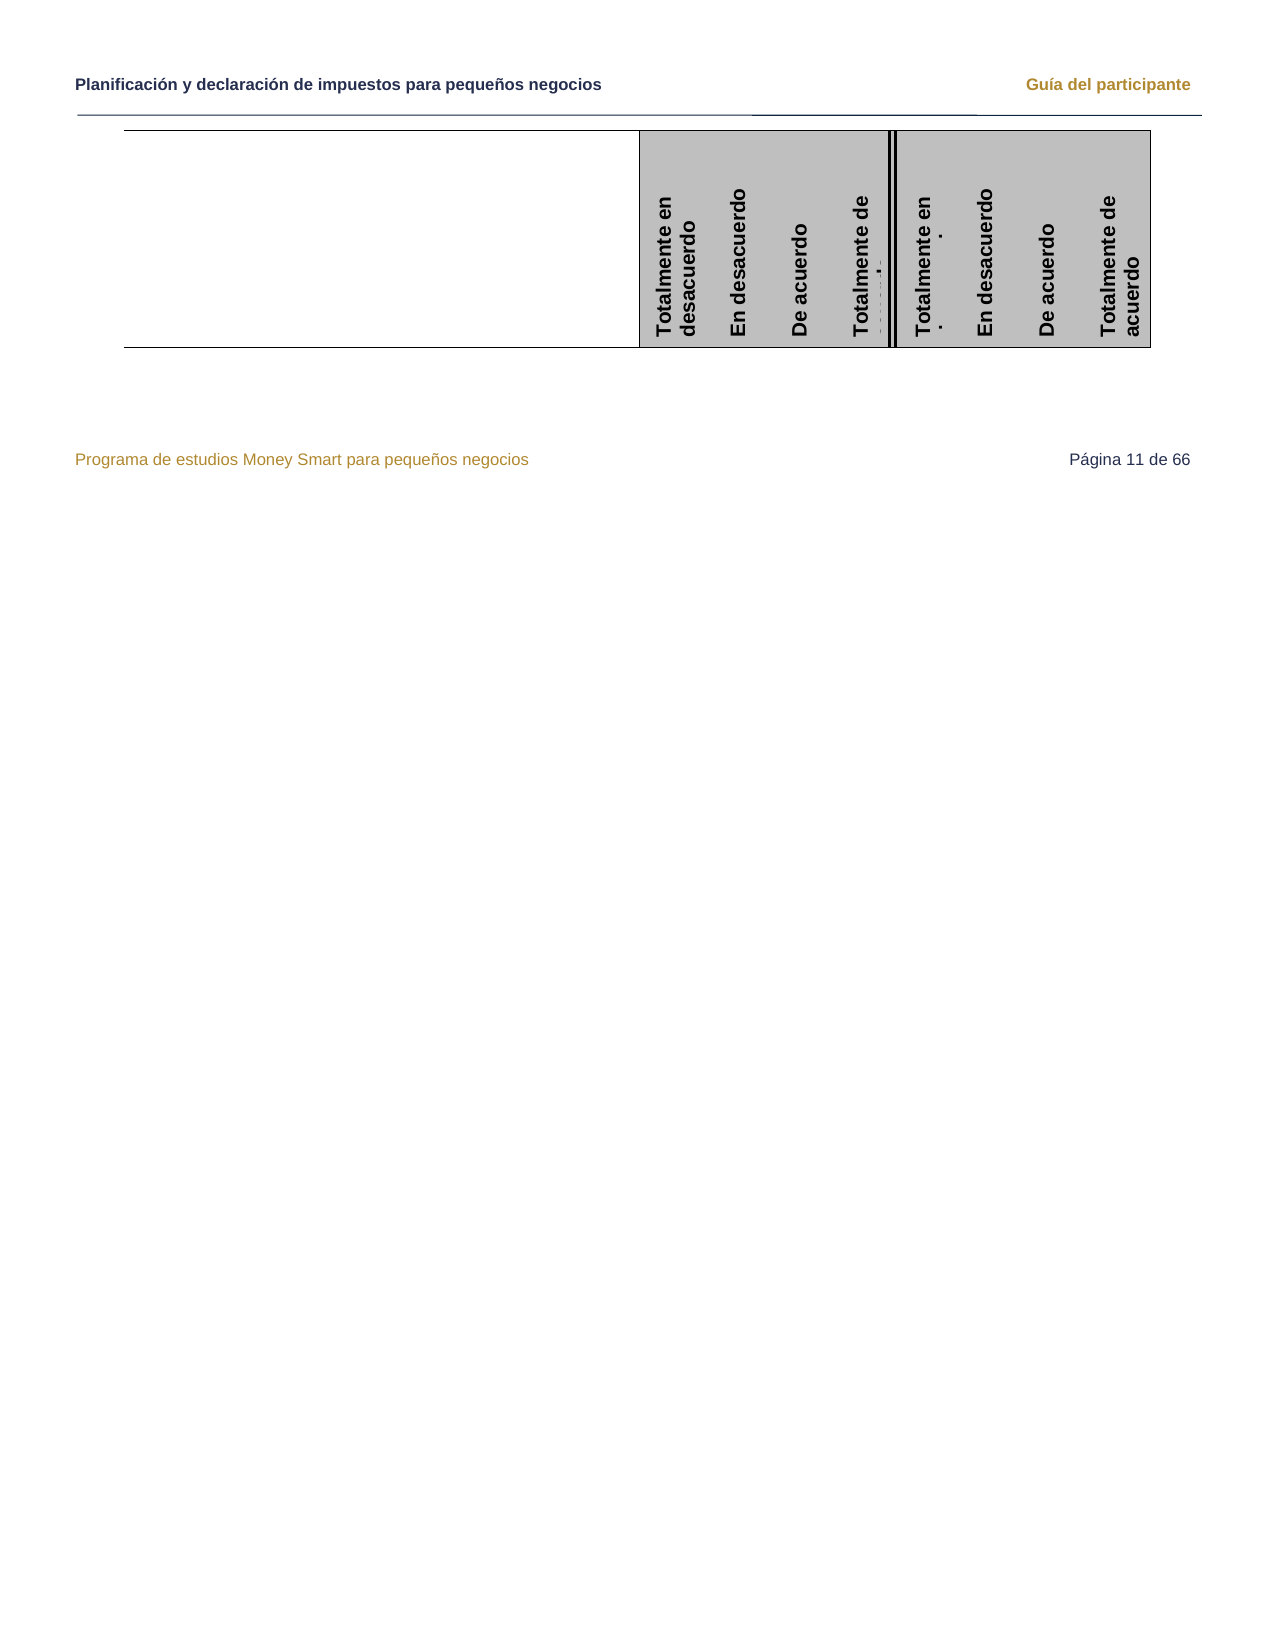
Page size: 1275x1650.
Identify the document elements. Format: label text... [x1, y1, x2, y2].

table_cell Totalmente en desacuerdo [640, 131, 706, 347]
table_cell De acuerdo [1015, 131, 1077, 347]
table_cell En desacuerdo [706, 131, 768, 347]
table_cell En desacuerdo [954, 131, 1015, 347]
table_cell Totalmente de acuerdo [1077, 131, 1150, 347]
picture [75, 0, 1201, 270]
table_cell Totalmente en desacuerdo [897, 131, 954, 347]
table_cell [124, 131, 639, 347]
table_cell De acuerdo [768, 131, 830, 347]
table_cell Totalmente de acuerdo [830, 131, 888, 347]
